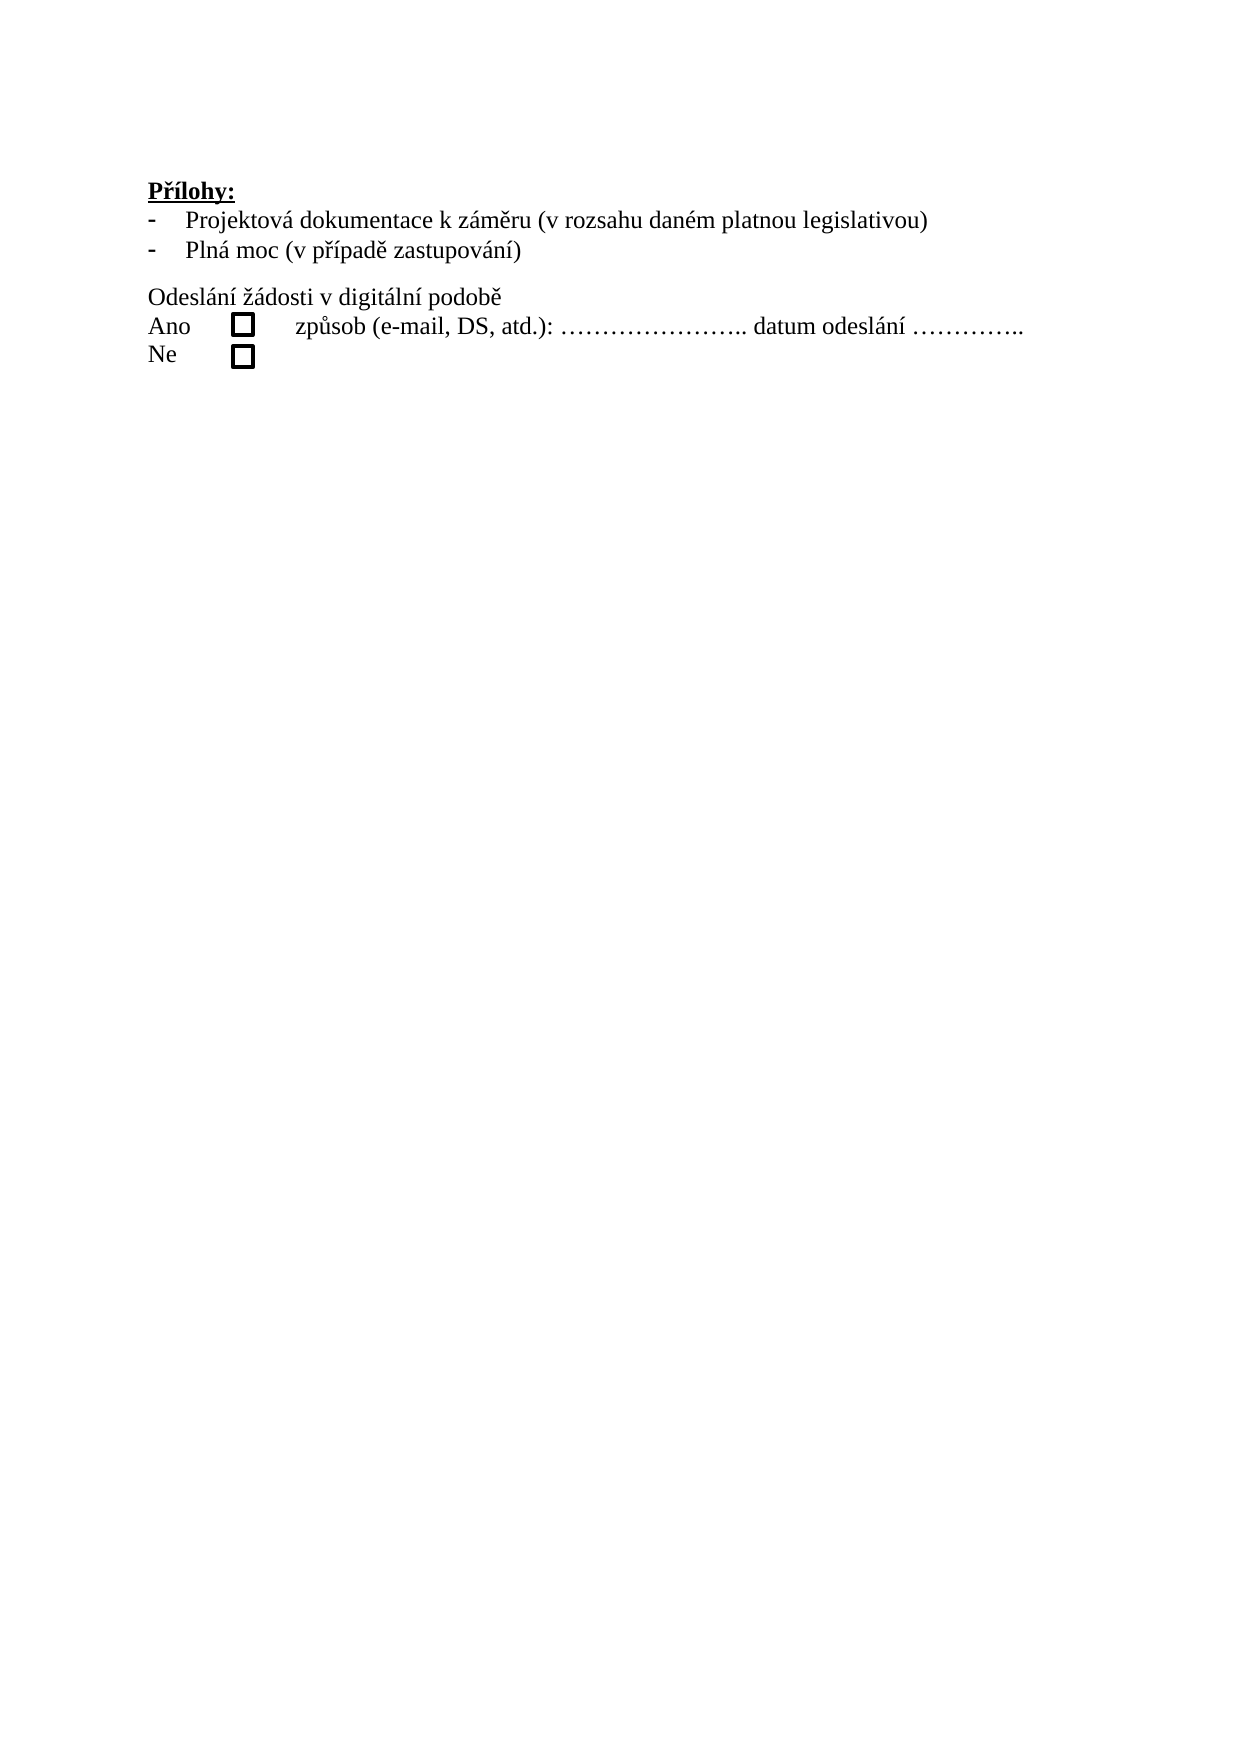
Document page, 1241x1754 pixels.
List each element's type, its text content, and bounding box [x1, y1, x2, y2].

list Projektová dokumentace k záměru (v rozsahu daném platnou legislativou) [148, 205, 1093, 234]
text Přílohy: [148, 176, 1093, 205]
text Ano způsob (e-mail, DS, atd.): ………………….. datum odeslání ………….. [148, 311, 1093, 339]
list Plná moc (v případě zastupování) [148, 235, 1093, 264]
text Ne [148, 339, 1093, 368]
text Odeslání žádosti v digitální podobě [148, 282, 1093, 311]
